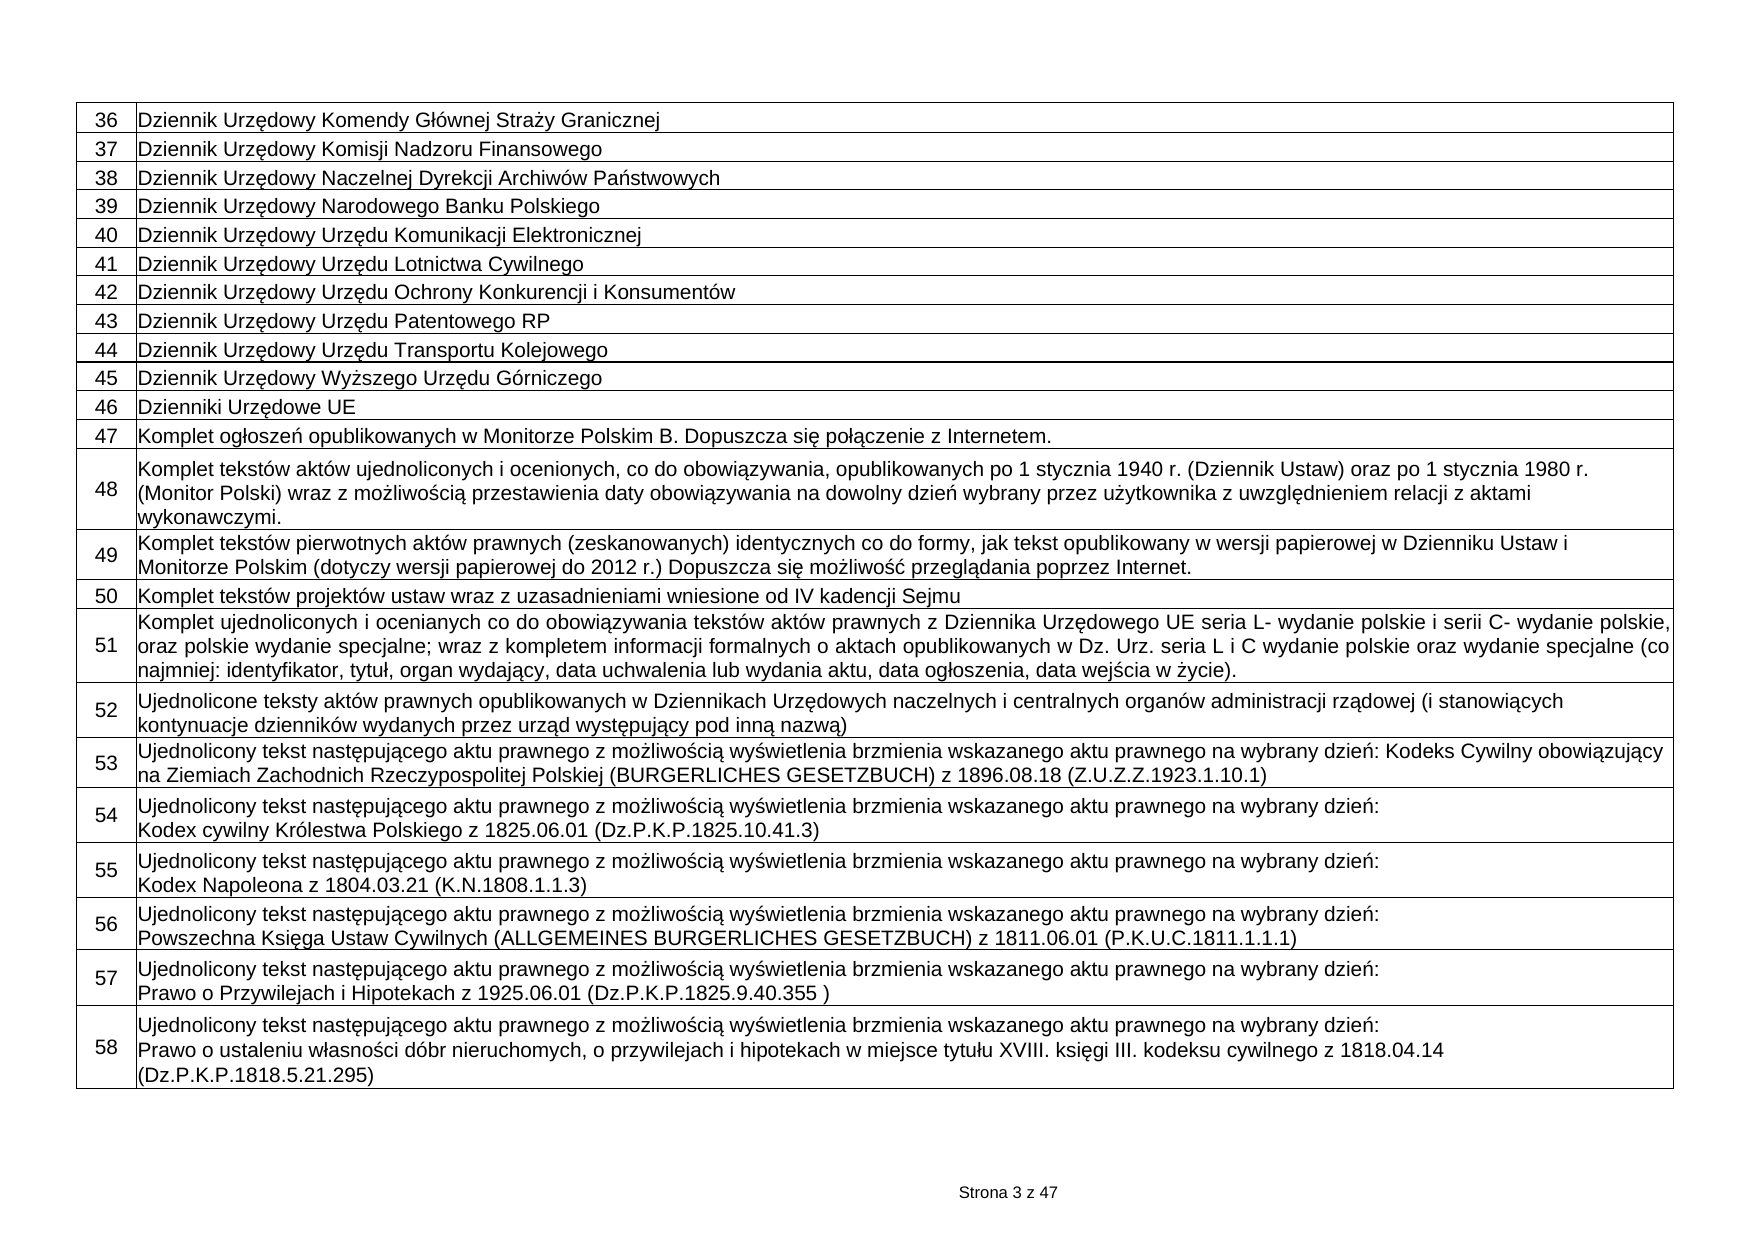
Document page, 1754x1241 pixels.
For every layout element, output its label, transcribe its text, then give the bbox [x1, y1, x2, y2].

table_cell 54 [77, 788, 136, 842]
table_cell Komplet ogłoszeń opublikowanych w Monitorze Polskim B. Dopuszcza się połączenie z Internetem. [137, 420, 1673, 447]
table_cell 43 [77, 305, 136, 333]
table_cell 50 [77, 580, 136, 608]
table_cell 37 [77, 133, 136, 161]
table_cell 46 [77, 391, 136, 419]
table_cell Komplet tekstów projektów ustaw wraz z uzasadnieniami wniesione od IV kadencji Sejmu [137, 580, 1673, 608]
table_cell 38 [77, 162, 136, 189]
table_cell 40 [77, 219, 136, 247]
table_cell Komplet tekstów pierwotnych aktów prawnych (zeskanowanych) identycznych co do formy, jak tekst opublikowany w wersji papierowej w Dzienniku Ustaw i Monitorze Polskim (dotyczy wersji papierowej do 2012 r.) Dopuszcza się możliwość przeglądania poprzez Internet. [137, 530, 1673, 579]
table_header 36 [77, 103, 136, 132]
table_cell Dziennik Urzędowy Urzędu Patentowego RP [137, 305, 1673, 333]
table_cell Komplet ujednoliconych i ocenianych co do obowiązywania tekstów aktów prawnych z Dziennika Urzędowego UE seria L- wydanie polskie i serii C- wydanie polskie, oraz polskie wydanie specjalne; wraz z kompletem informacji formalnych o aktach opublikowanych w Dz. Urz. seria L i C wydanie polskie oraz wydanie specjalne (co najmniej: identyfikator, tytuł, organ wydający, data uchwalenia lub wydania aktu, data ogłoszenia, data wejścia w życie). [137, 609, 1673, 682]
table_cell Dziennik Urzędowy Urzędu Ochrony Konkurencji i Konsumentów [137, 276, 1673, 304]
table_cell Ujednolicony tekst następującego aktu prawnego z możliwością wyświetlenia brzmienia wskazanego aktu prawnego na wybrany dzień: Kodex cywilny Królestwa Polskiego z 1825.06.01 (Dz.P.K.P.1825.10.41.3) [137, 788, 1673, 842]
table_cell Dziennik Urzędowy Urzędu Lotnictwa Cywilnego [137, 248, 1673, 275]
table_cell 49 [77, 530, 136, 579]
table_cell 51 [77, 609, 136, 682]
table_cell Ujednolicony tekst następującego aktu prawnego z możliwością wyświetlenia brzmienia wskazanego aktu prawnego na wybrany dzień: Kodex Napoleona z 1804.03.21 (K.N.1808.1.1.3) [137, 843, 1673, 897]
table_cell Ujednolicone teksty aktów prawnych opublikowanych w Dziennikach Urzędowych naczelnych i centralnych organów administracji rządowej (i stanowiących kontynuacje dzienników wydanych przez urząd występujący pod inną nazwą) [137, 683, 1673, 737]
table_cell Dziennik Urzędowy Urzędu Komunikacji Elektronicznej [137, 219, 1673, 247]
table_cell Komplet tekstów aktów ujednoliconych i ocenionych, co do obowiązywania, opublikowanych po 1 stycznia 1940 r. (Dziennik Ustaw) oraz po 1 stycznia 1980 r. (Monitor Polski) wraz z możliwością przestawienia daty obowiązywania na dowolny dzień wybrany przez użytkownika z uwzględnieniem relacji z aktami wykonawczymi. [137, 449, 1673, 529]
table_cell Ujednolicony tekst następującego aktu prawnego z możliwością wyświetlenia brzmienia wskazanego aktu prawnego na wybrany dzień: Powszechna Księga Ustaw Cywilnych (ALLGEMEINES BURGERLICHES GESETZBUCH) z 1811.06.01 (P.K.U.C.1811.1.1.1) [137, 898, 1673, 949]
table_cell 45 [77, 363, 136, 390]
table_cell Dziennik Urzędowy Komisji Nadzoru Finansowego [137, 133, 1673, 161]
table_cell Ujednolicony tekst następującego aktu prawnego z możliwością wyświetlenia brzmienia wskazanego aktu prawnego na wybrany dzień: Prawo o Przywilejach i Hipotekach z 1925.06.01 (Dz.P.K.P.1825.9.40.355 ) [137, 950, 1673, 1005]
table_cell 44 [77, 334, 136, 361]
table_cell Dzienniki Urzędowe UE [137, 391, 1673, 419]
table_cell 39 [77, 190, 136, 218]
table_header Dziennik Urzędowy Komendy Głównej Straży Granicznej [137, 103, 1673, 132]
table_cell 48 [77, 449, 136, 529]
table_cell 56 [77, 898, 136, 949]
table_cell 41 [77, 248, 136, 275]
table_cell Dziennik Urzędowy Naczelnej Dyrekcji Archiwów Państwowych [137, 162, 1673, 189]
table_cell 52 [77, 683, 136, 737]
table_cell Dziennik Urzędowy Urzędu Transportu Kolejowego [137, 334, 1673, 361]
table_cell 57 [77, 950, 136, 1005]
table_cell 47 [77, 420, 136, 447]
table_cell 55 [77, 843, 136, 897]
table_cell 58 [77, 1006, 136, 1088]
table_cell 42 [77, 276, 136, 304]
table_cell Dziennik Urzędowy Narodowego Banku Polskiego [137, 190, 1673, 218]
table_cell Dziennik Urzędowy Wyższego Urzędu Górniczego [137, 363, 1673, 390]
table_cell 53 [77, 738, 136, 787]
table_cell Ujednolicony tekst następującego aktu prawnego z możliwością wyświetlenia brzmienia wskazanego aktu prawnego na wybrany dzień: Kodeks Cywilny obowiązujący na Ziemiach Zachodnich Rzeczypospolitej Polskiej (BURGERLICHES GESETZBUCH) z 1896.08.18 (Z.U.Z.Z.1923.1.10.1) [137, 738, 1673, 787]
table_cell Ujednolicony tekst następującego aktu prawnego z możliwością wyświetlenia brzmienia wskazanego aktu prawnego na wybrany dzień: Prawo o ustaleniu własności dóbr nieruchomych, o przywilejach i hipotekach w miejsce tytułu XVIII. księgi III. kodeksu cywilnego z 1818.04.14 (Dz.P.K.P.1818.5.21.295) [137, 1006, 1673, 1088]
